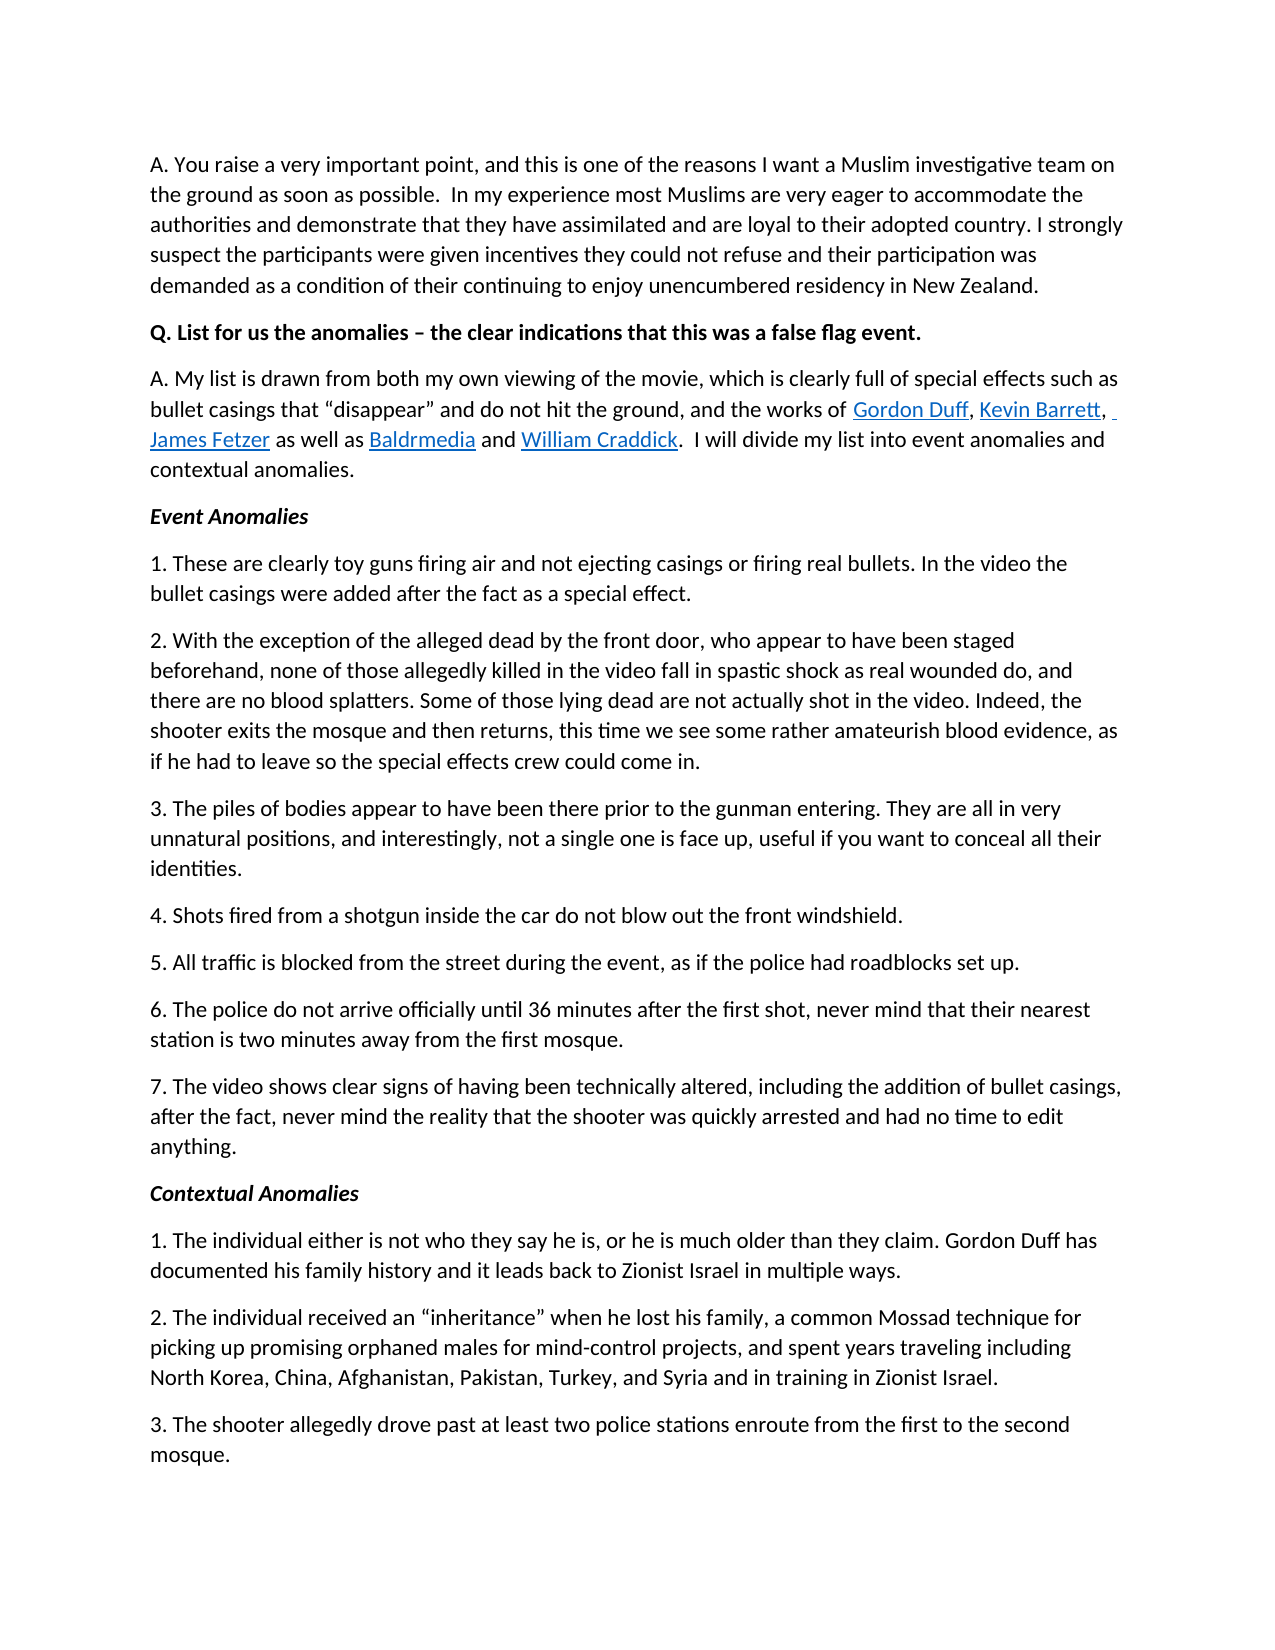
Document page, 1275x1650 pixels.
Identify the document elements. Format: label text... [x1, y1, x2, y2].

text A. My list is drawn from both my own viewing of the movie, which is clearly full of special effects such as bullet casings that “disappear” and do not hit the ground, and the works of Gordon Duff, Kevin Barrett, James Fetzer as well as Baldrmedia and William Craddick. I will divide my list into event anomalies and contextual anomalies. [150, 364, 1125, 483]
text 5. All traffic is blocked from the street during the event, as if the police had roadblocks set up. [150, 948, 1125, 976]
text 2. The individual received an “inheritance” when he lost his family, a common Mossad technique for picking up promising orphaned males for mind-control projects, and spent years traveling including North Korea, China, Afghanistan, Pakistan, Turkey, and Syria and in training in Zionist Israel. [150, 1303, 1125, 1392]
text Q. List for us the anomalies – the clear indications that this was a false flag event. [150, 318, 1125, 346]
text Event Anomalies [150, 502, 1125, 530]
text 4. Shots fired from a shotgun inside the car do not blow out the front windshield. [150, 901, 1125, 929]
text Contextual Anomalies [150, 1179, 1125, 1207]
text 2. With the exception of the alleged dead by the front door, who appear to have been staged beforehand, none of those allegedly killed in the video fall in spastic shock as real wounded do, and there are no blood splatters. Some of those lying dead are not actually shot in the video. Indeed, the shooter exits the mosque and then returns, this time we see some rather amateurish blood evidence, as if he had to leave so the special effects crew could come in. [150, 626, 1125, 775]
text 3. The shooter allegedly drove past at least two police stations enroute from the first to the second mosque. [150, 1410, 1125, 1469]
text 1. The individual either is not who they say he is, or he is much older than they claim. Gordon Duff has documented his family history and it leads back to Zionist Israel in multiple ways. [150, 1226, 1125, 1284]
text 7. The video shows clear signs of having been technically altered, including the addition of bullet casings, after the fact, never mind the reality that the shooter was quickly arrested and had no time to edit anything. [150, 1072, 1125, 1160]
text 1. These are clearly toy guns firing air and not ejecting casings or firing real bullets. In the video the bullet casings were added after the fact as a special effect. [150, 549, 1125, 607]
text 6. The police do not arrive officially until 36 minutes after the first shot, never mind that their nearest station is two minutes away from the first mosque. [150, 995, 1125, 1053]
text A. You raise a very important point, and this is one of the reasons I want a Muslim investigative team on the ground as soon as possible. In my experience most Muslims are very eager to accommodate the authorities and demonstrate that they have assimilated and are loyal to their adopted country. I strongly suspect the participants were given incentives they could not refuse and their participation was demanded as a condition of their continuing to enjoy unencumbered residency in New Zealand. [150, 150, 1125, 299]
text 3. The piles of bodies appear to have been there prior to the gunman entering. They are all in very unnatural positions, and interestingly, not a single one is face up, useful if you want to conceal all their identities. [150, 794, 1125, 882]
